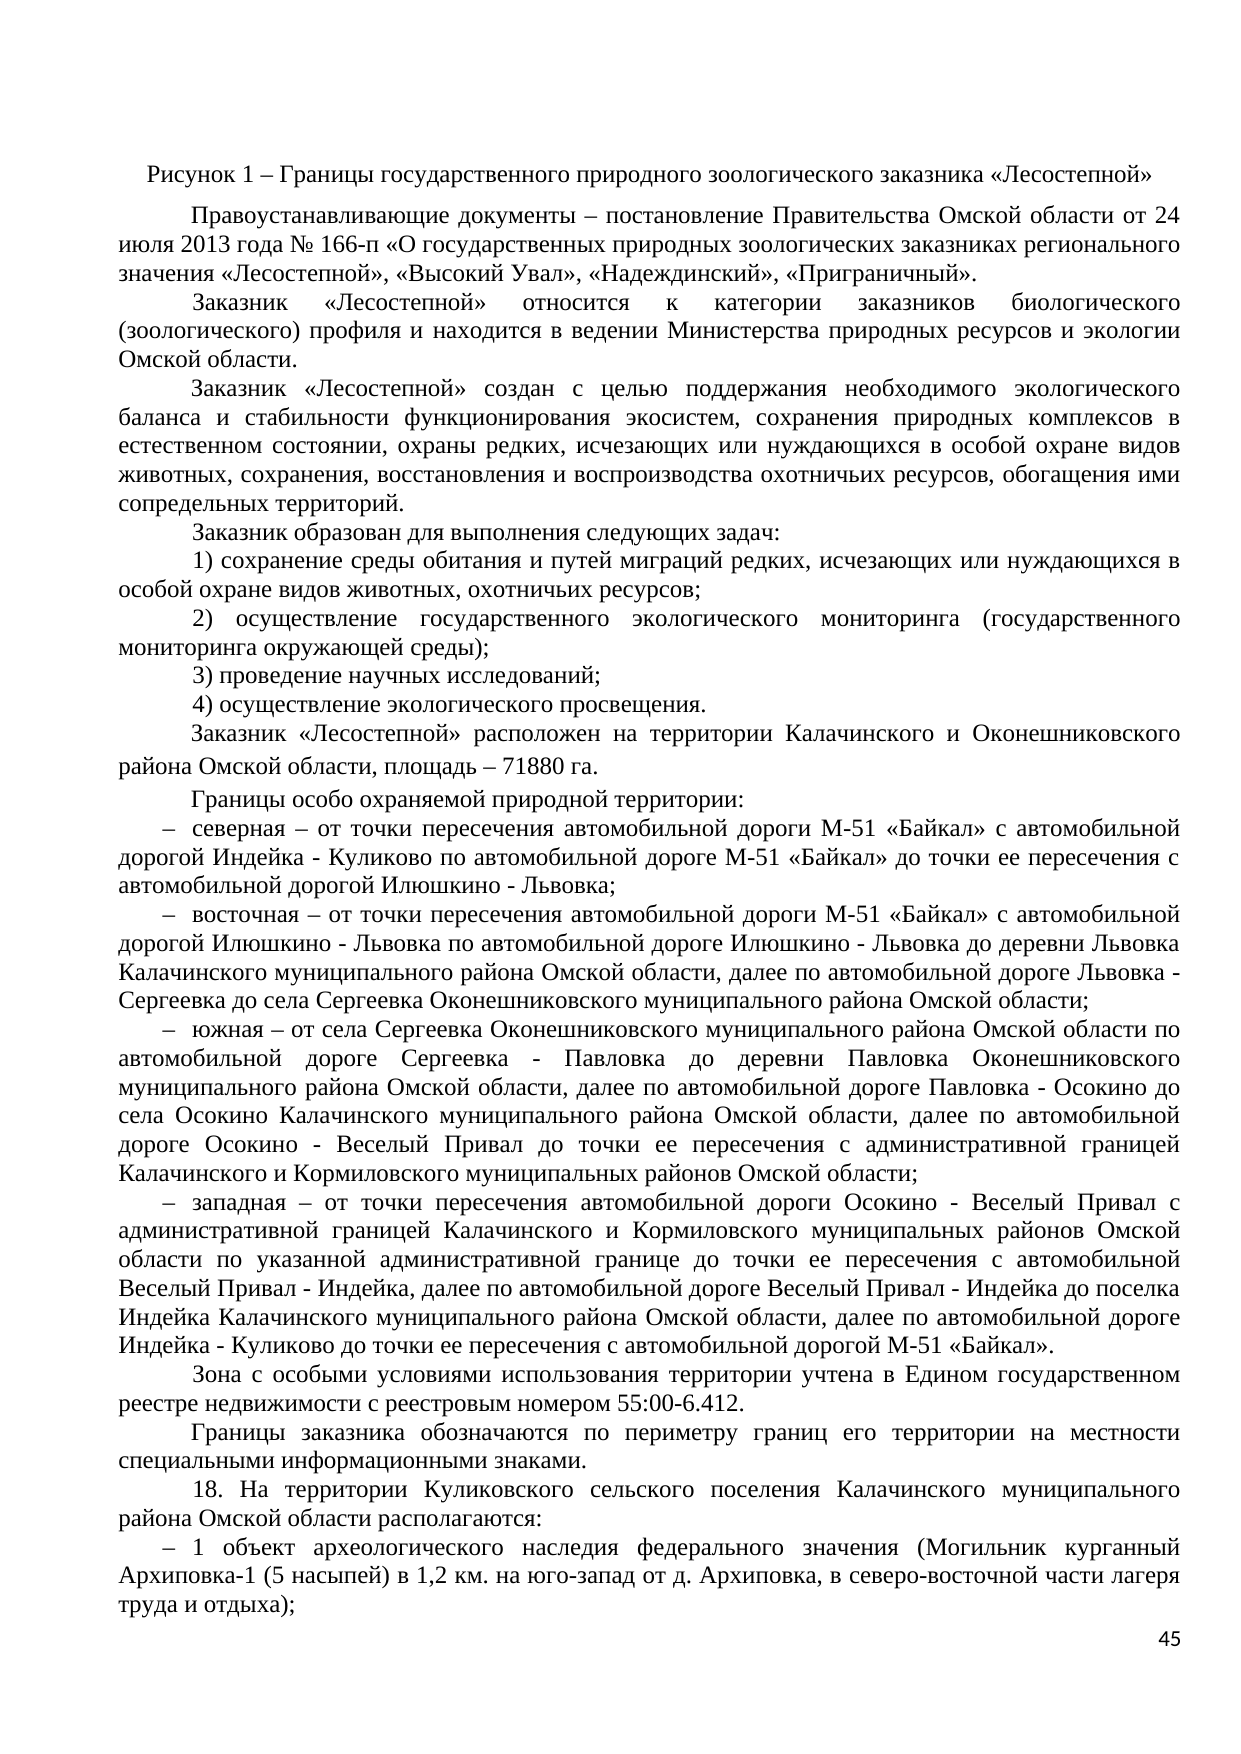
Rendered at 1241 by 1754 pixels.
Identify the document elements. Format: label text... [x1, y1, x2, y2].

text Границы особо охраняемой природной территории: [118, 784, 1181, 813]
text Заказник «Лесостепной» расположен на территории Калачинского и Оконешниковского района Омской области, площадь – 71880 га. [118, 718, 1181, 780]
text Зона с особыми условиями использования территории учтена в Едином государственном реестре недвижимости с реестровым номером 55:00-6.412. [118, 1359, 1181, 1417]
list южная – от села Сергеевка Оконешниковского муниципального района Омской области по автомобильной дороге Сергеевка - Павловка до деревни Павловка Оконешниковского муниципального района Омской области, далее по автомобильной дороге Павловка - Осокино до села Осокино Калачинского муниципального района Омской области, далее по автомобильной дороге Осокино - Веселый Привал до точки ее пересечения с административной границей Калачинского и Кормиловского муниципальных районов Омской области; [118, 1014, 1181, 1187]
text Границы заказника обозначаются по периметру границ его территории на местности специальными информационными знаками. [118, 1417, 1181, 1474]
text Правоустанавливающие документы – постановление Правительства Омской области от 24 июля 2013 года № 166-п «О государственных природных зоологических заказниках регионального значения «Лесостепной», «Высокий Увал», «Надеждинский», «Приграничный». [118, 201, 1181, 287]
text Заказник «Лесостепной» относится к категории заказников биологического (зоологического) профиля и находится в ведении Министерства природных ресурсов и экологии Омской области. [118, 287, 1181, 373]
text Рисунок 1 – Границы государственного природного зоологического заказника «Лесостепной» [118, 159, 1181, 188]
text 2) осуществление государственного экологического мониторинга (государственного мониторинга окружающей среды); [118, 603, 1181, 661]
list западная – от точки пересечения автомобильной дороги Осокино - Веселый Привал с административной границей Калачинского и Кормиловского муниципальных районов Омской области по указанной административной границе до точки ее пересечения с автомобильной Веселый Привал - Индейка, далее по автомобильной дороге Веселый Привал - Индейка до поселка Индейка Калачинского муниципального района Омской области, далее по автомобильной дороге Индейка - Куликово до точки ее пересечения с автомобильной дорогой М-51 «Байкал». [118, 1187, 1181, 1359]
text 1) сохранение среды обитания и путей миграций редких, исчезающих или нуждающихся в особой охране видов животных, охотничьих ресурсов; [118, 546, 1181, 603]
text 18. На территории Куликовского сельского поселения Калачинского муниципального района Омской области располагаются: [118, 1474, 1181, 1532]
text 3) проведение научных исследований; [118, 661, 1181, 689]
list восточная – от точки пересечения автомобильной дороги М-51 «Байкал» с автомобильной дорогой Илюшкино - Львовка по автомобильной дороге Илюшкино - Львовка до деревни Львовка Калачинского муниципального района Омской области, далее по автомобильной дороге Львовка - Сергеевка до села Сергеевка Оконешниковского муниципального района Омской области; [118, 899, 1181, 1014]
list северная – от точки пересечения автомобильной дороги М-51 «Байкал» с автомобильной дорогой Индейка - Куликово по автомобильной дороге М-51 «Байкал» до точки ее пересечения с автомобильной дорогой Илюшкино - Львовка; [118, 813, 1181, 899]
text – 1 объект археологического наследия федерального значения (Могильник курганный Архиповка-1 (5 насыпей) в 1,2 км. на юго-запад от д. Архиповка, в северо-восточной части лагеря труда и отдыха); [118, 1532, 1181, 1618]
text 4) осуществление экологического просвещения. [118, 689, 1181, 718]
text Заказник образован для выполнения следующих задач: [118, 517, 1181, 546]
text Заказник «Лесостепной» создан с целью поддержания необходимого экологического баланса и стабильности функционирования экосистем, сохранения природных комплексов в естественном состоянии, охраны редких, исчезающих или нуждающихся в особой охране видов животных, сохранения, восстановления и воспроизводства охотничьих ресурсов, обогащения ими сопредельных территорий. [118, 373, 1181, 517]
